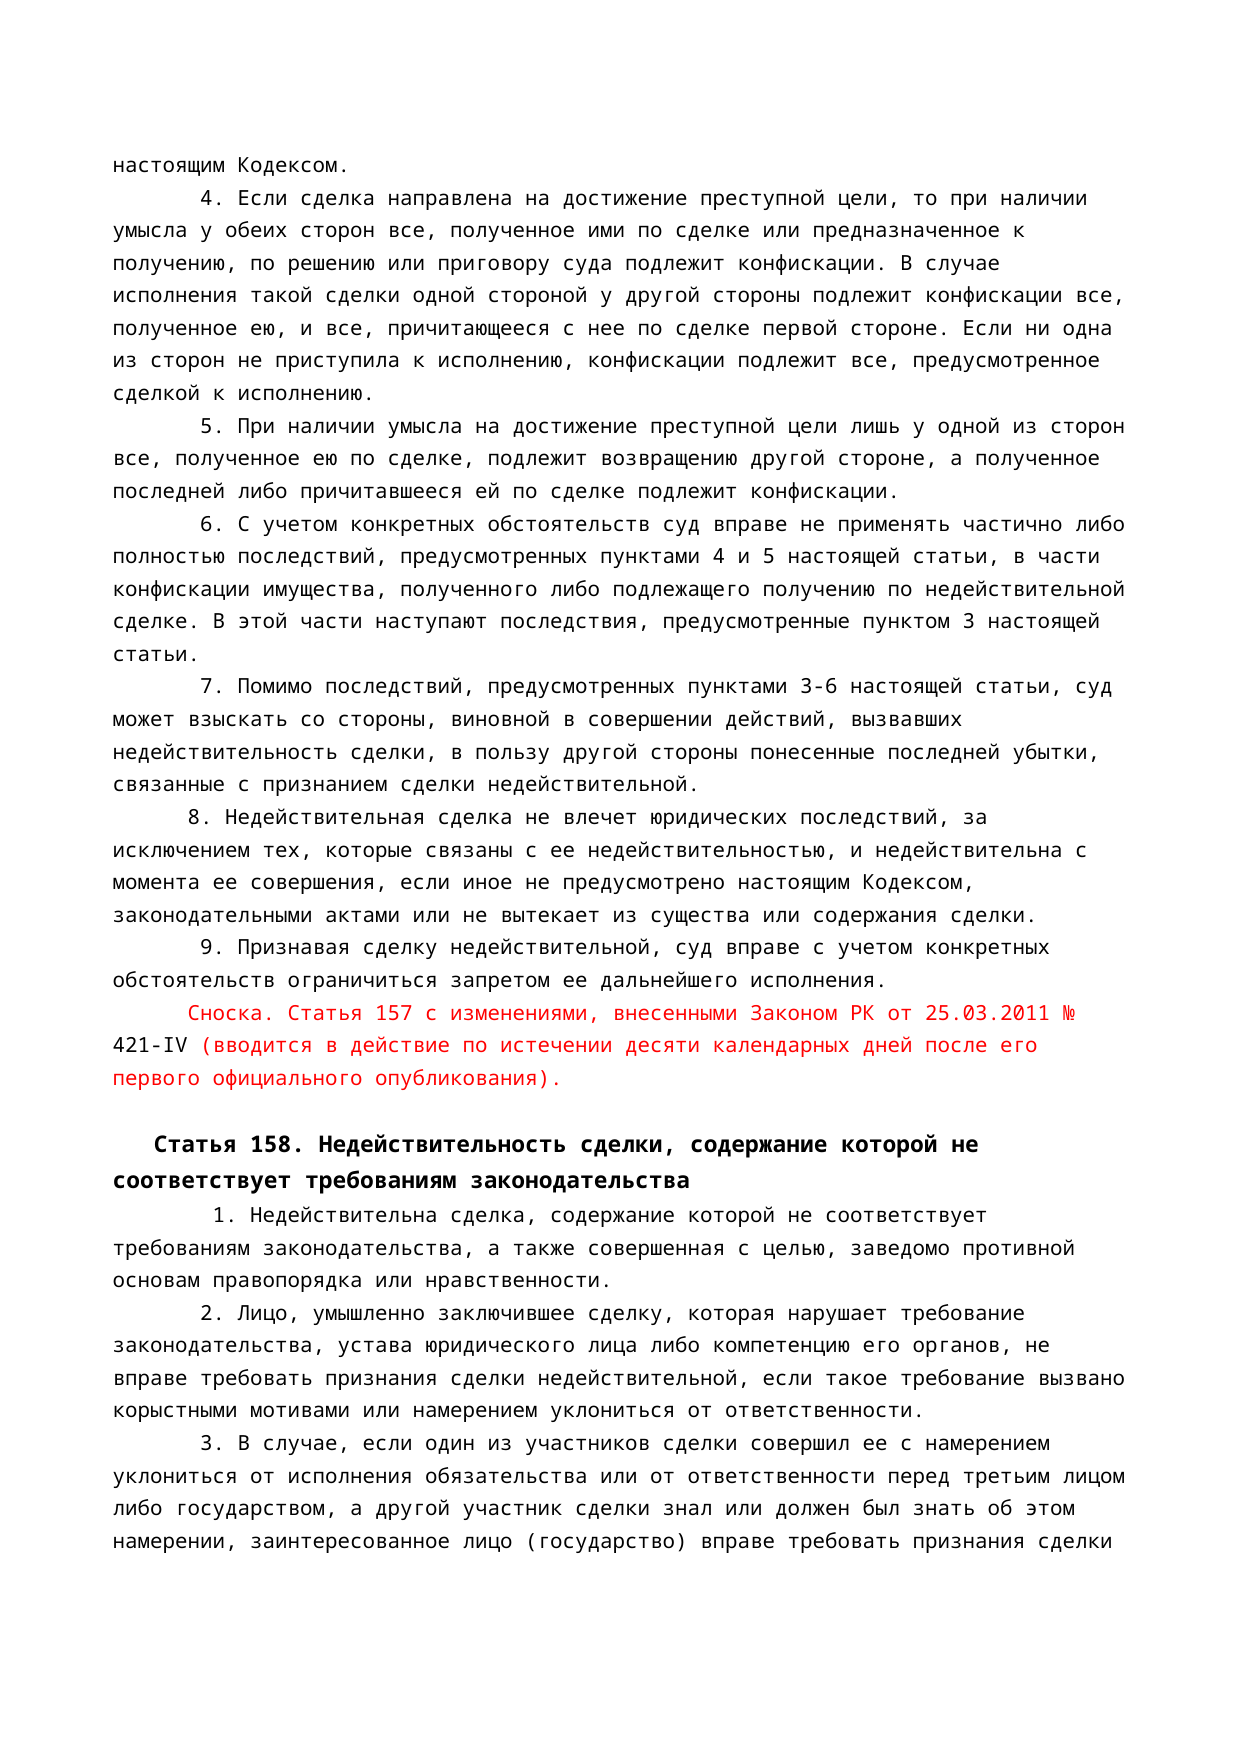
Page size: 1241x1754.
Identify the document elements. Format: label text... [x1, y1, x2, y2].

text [112, 150, 1128, 1124]
text Статья 158. Недействительность сделки, содержание которой не соответствует требованиям законодательства [112, 1128, 1128, 1195]
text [112, 1200, 1128, 1554]
